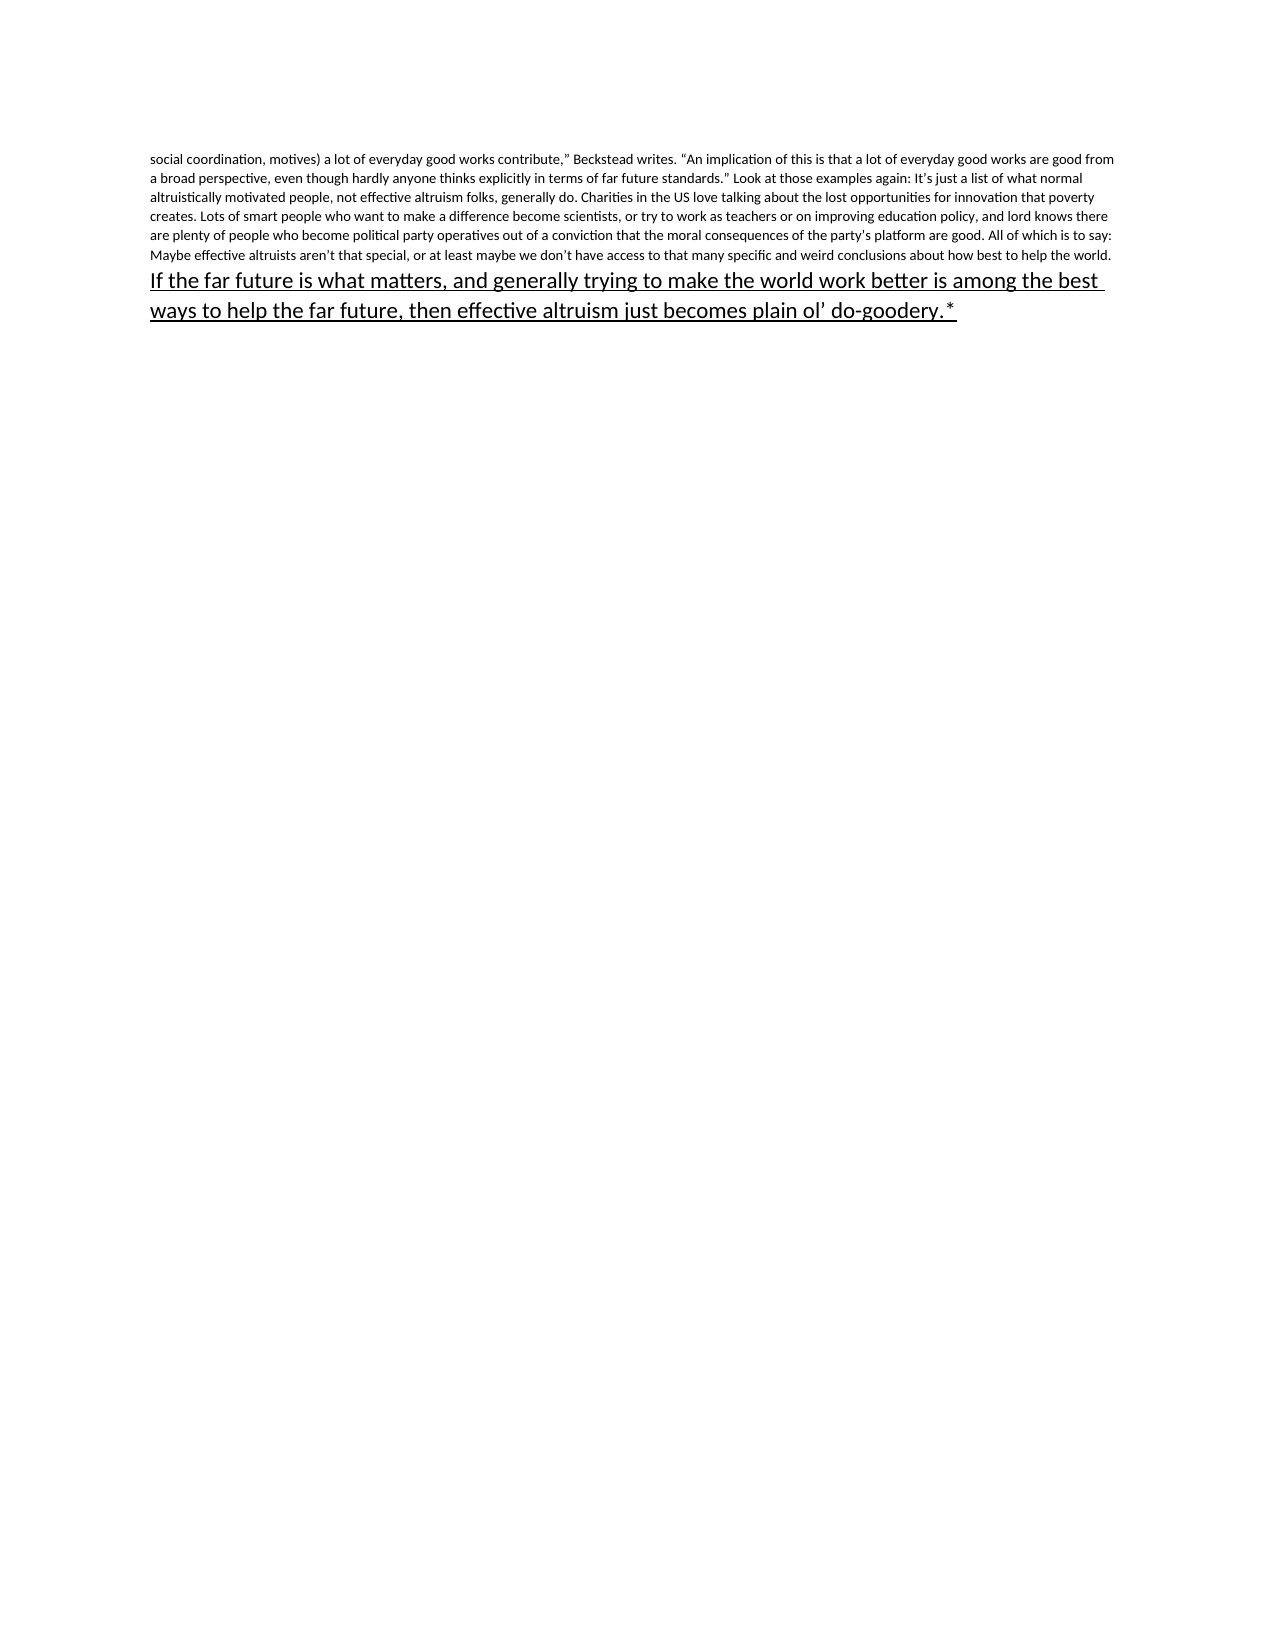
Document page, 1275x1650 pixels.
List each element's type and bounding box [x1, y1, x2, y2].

text [150, 150, 1125, 324]
